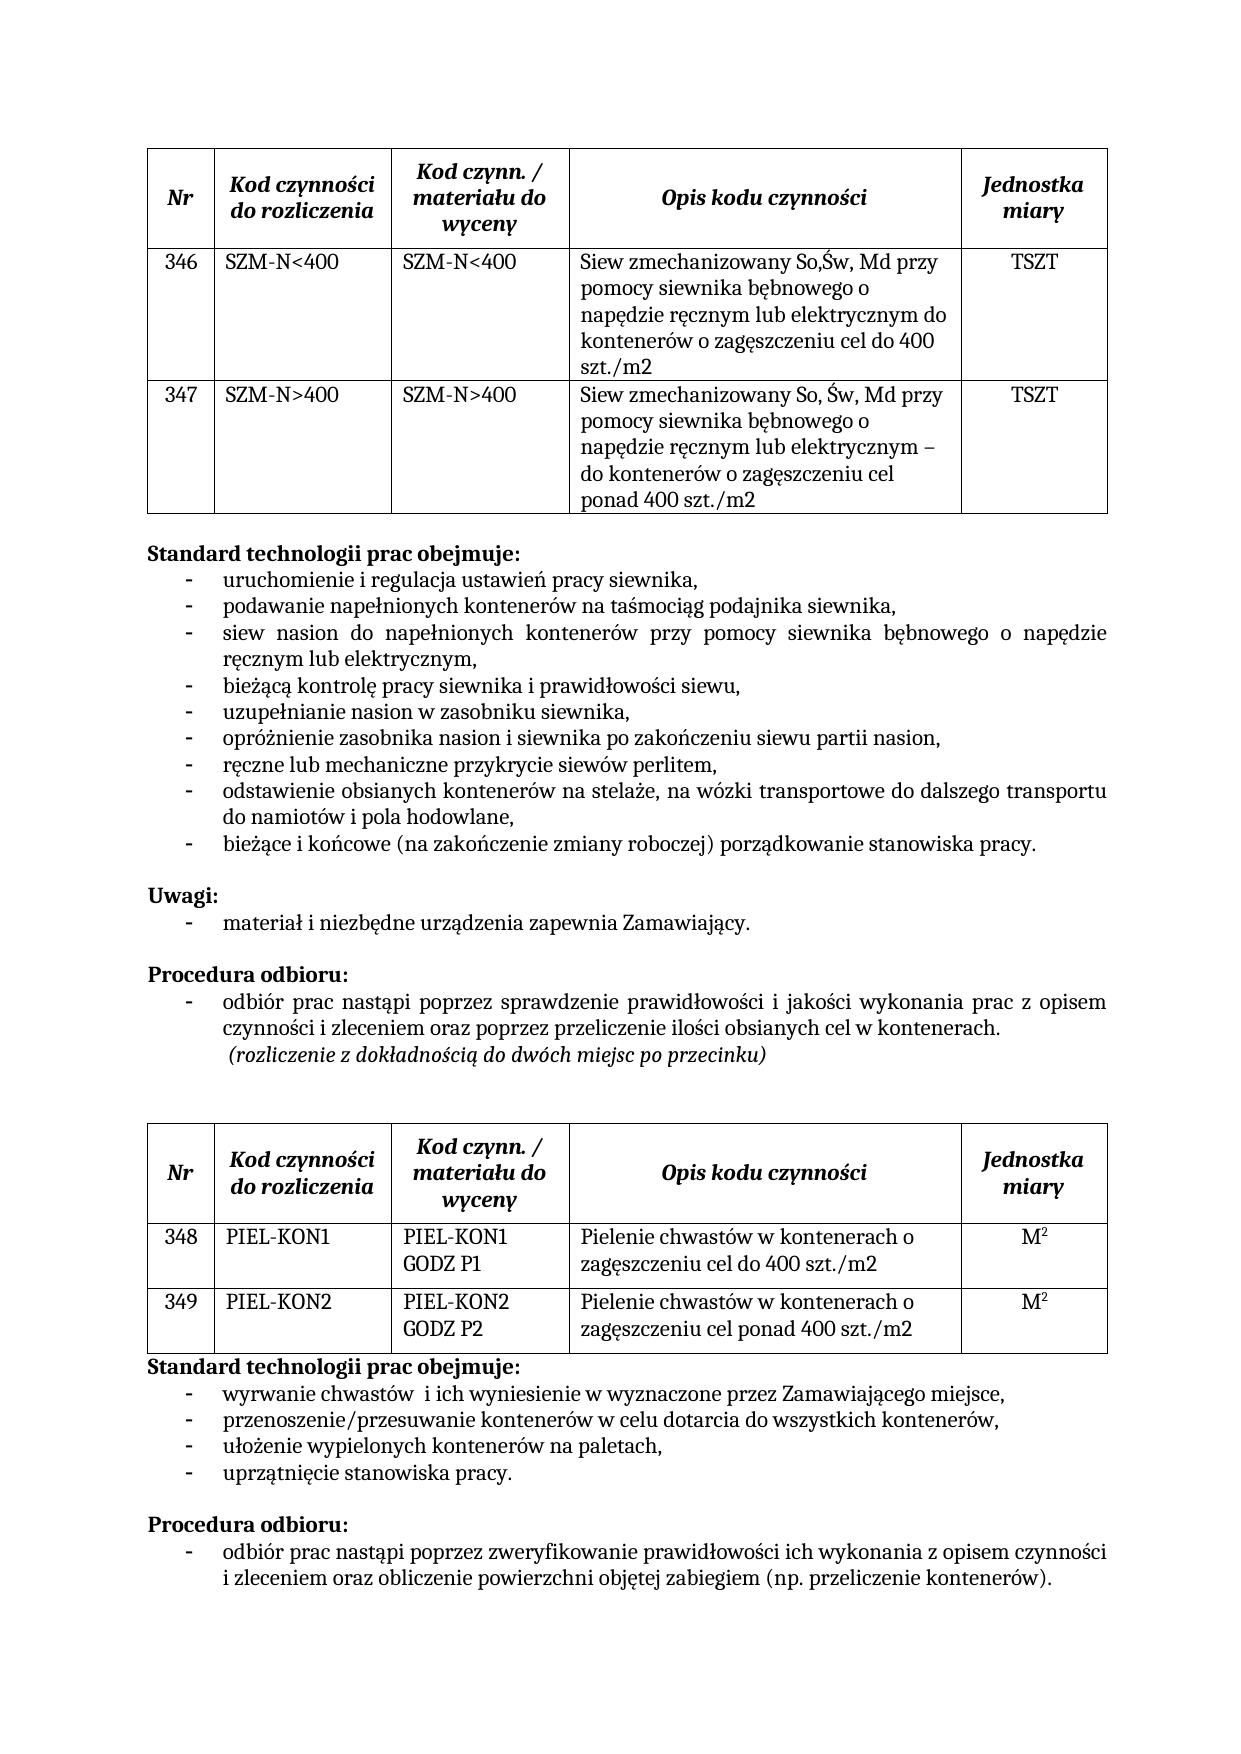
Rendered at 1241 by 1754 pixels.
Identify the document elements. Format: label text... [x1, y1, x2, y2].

list przenoszenie/przesuwanie kontenerów w celu dotarcia do wszystkich kontenerów, [185, 1407, 1107, 1433]
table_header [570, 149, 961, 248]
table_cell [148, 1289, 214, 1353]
list odbiór prac nastąpi poprzez zweryfikowanie prawidłowości ich wykonania z opisem czynności i zleceniem oraz obliczenie powierzchni objętej zabiegiem (np. przeliczenie kontenerów). [185, 1539, 1107, 1591]
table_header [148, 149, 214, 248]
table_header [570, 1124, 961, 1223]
list podawanie napełnionych kontenerów na taśmociąg podajnika siewnika, [185, 593, 1107, 620]
list bieżącą kontrolę pracy siewnika i prawidłowości siewu, [185, 672, 1107, 699]
list uzupełnianie nasion w zasobniku siewnika, [185, 699, 1107, 725]
list wyrwanie chwastów i ich wyniesienie w wyznaczone przez Zamawiającego miejsce, [185, 1381, 1107, 1407]
list odbiór prac nastąpi poprzez sprawdzenie prawidłowości i jakości wykonania prac z opisem czynności i zleceniem oraz poprzez przeliczenie ilości obsianych cel w kontenerach. [185, 989, 1107, 1041]
text (rozliczenie z dokładnością do dwóch miejsc po przecinku) [153, 1041, 1107, 1068]
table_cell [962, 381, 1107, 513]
text Standard technologii prac obejmuje: [148, 1354, 1107, 1381]
text Standard technologii prac obejmuje: [148, 541, 1107, 567]
list ręczne lub mechaniczne przykrycie siewów perlitem, [185, 751, 1107, 778]
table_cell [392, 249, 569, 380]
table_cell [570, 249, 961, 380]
list uruchomienie i regulacja ustawień pracy siewnika, [185, 567, 1107, 593]
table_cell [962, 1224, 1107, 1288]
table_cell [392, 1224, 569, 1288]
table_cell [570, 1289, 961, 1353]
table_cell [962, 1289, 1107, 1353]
text Uwagi: [148, 883, 1107, 909]
list odstawienie obsianych kontenerów na stelaże, na wózki transportowe do dalszego transportu do namiotów i pola hodowlane, [185, 778, 1107, 831]
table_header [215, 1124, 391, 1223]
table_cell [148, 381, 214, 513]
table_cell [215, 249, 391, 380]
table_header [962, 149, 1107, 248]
text Procedura odbioru: [148, 962, 1107, 989]
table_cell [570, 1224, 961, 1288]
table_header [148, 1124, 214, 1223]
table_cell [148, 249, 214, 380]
text Procedura odbioru: [148, 1512, 1107, 1539]
list bieżące i końcowe (na zakończenie zmiany roboczej) porządkowanie stanowiska pracy. [185, 831, 1107, 857]
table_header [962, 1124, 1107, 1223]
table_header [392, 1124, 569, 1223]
list ułożenie wypielonych kontenerów na paletach, [185, 1433, 1107, 1459]
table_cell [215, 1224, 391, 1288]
list materiał i niezbędne urządzenia zapewnia Zamawiający. [185, 909, 1107, 936]
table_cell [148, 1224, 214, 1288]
list uprzątnięcie stanowiska pracy. [185, 1459, 1107, 1486]
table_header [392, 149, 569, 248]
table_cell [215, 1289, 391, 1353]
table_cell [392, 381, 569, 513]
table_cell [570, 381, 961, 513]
list siew nasion do napełnionych kontenerów przy pomocy siewnika bębnowego o napędzie ręcznym lub elektrycznym, [185, 620, 1107, 672]
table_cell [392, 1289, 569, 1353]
list opróżnienie zasobnika nasion i siewnika po zakończeniu siewu partii nasion, [185, 725, 1107, 751]
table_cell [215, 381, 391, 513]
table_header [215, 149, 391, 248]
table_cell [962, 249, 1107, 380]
